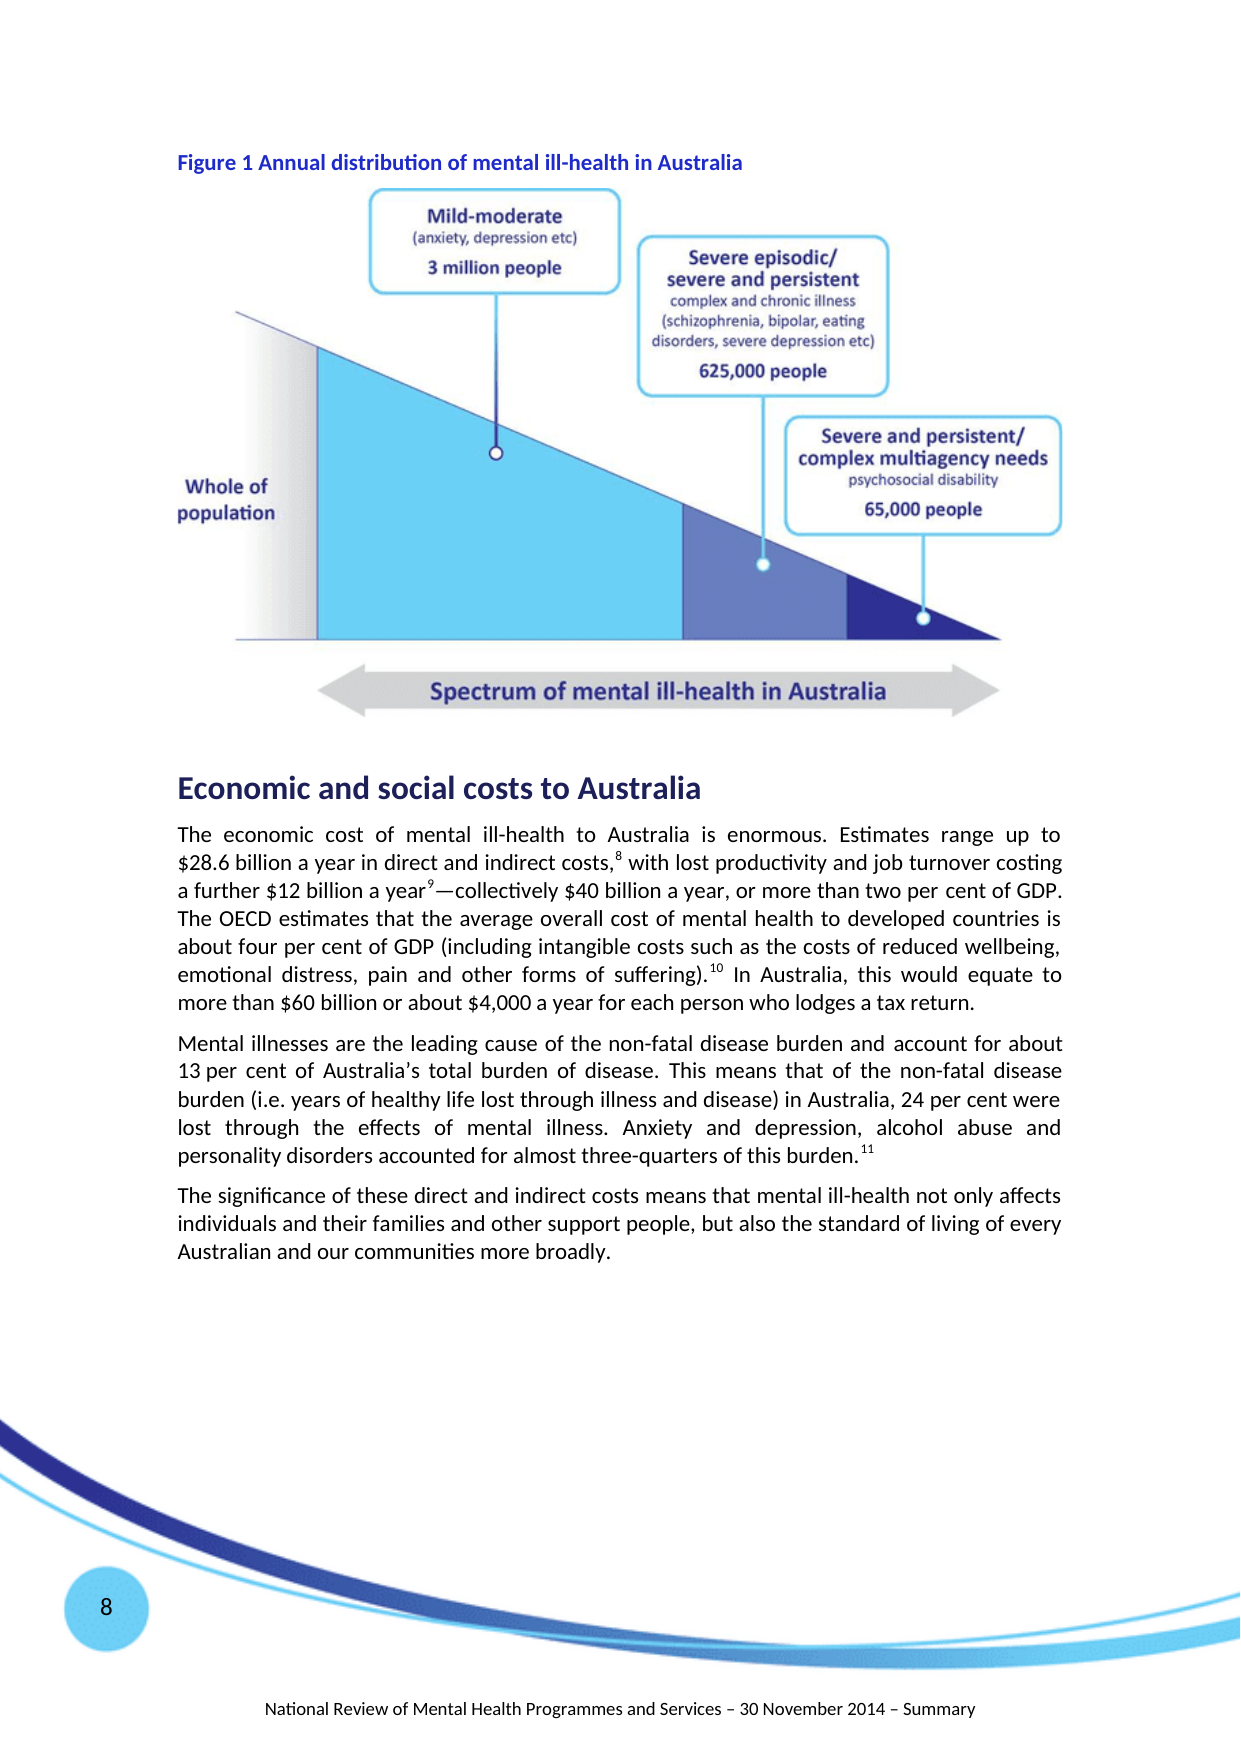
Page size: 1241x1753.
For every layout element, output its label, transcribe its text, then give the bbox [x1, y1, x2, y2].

subtitle Economic and social costs to Australia [177, 767, 1063, 807]
text Figure 1 Annual distribution of mental ill-health in Australia [177, 148, 1063, 176]
text Mental illnesses are the leading cause of the non-fatal disease burden and account for about 13 per cent of Australia’s total burden of disease. This means that of the non-fatal disease burden (i.e. years of healthy life lost through illness and disease) in Australia, 24 per cent were lost through the effects of mental illness. Anxiety and depression, alcohol abuse and personality disorders accounted for almost three-quarters of this burden.11 [177, 1029, 1063, 1169]
picture [0, 1411, 1241, 1678]
text The significance of these direct and indirect costs means that mental ill-health not only affects individuals and their families and other support people, but also the standard of living of every Australian and our communities more broadly. [177, 1181, 1063, 1265]
picture [177, 188, 1063, 717]
text The economic cost of mental ill-health to Australia is enormous. Estimates range up to $28.6 billion a year in direct and indirect costs,8 with lost productivity and job turnover costing a further $12 billion a year9—collectively $40 billion a year, or more than two per cent of GDP. The OECD estimates that the average overall cost of mental health to developed countries is about four per cent of GDP (including intangible costs such as the costs of reduced wellbeing, emotional distress, pain and other forms of suffering).10 In Australia, this would equate to more than $60 billion or about $4,000 a year for each person who lodges a tax return. [177, 820, 1063, 1016]
